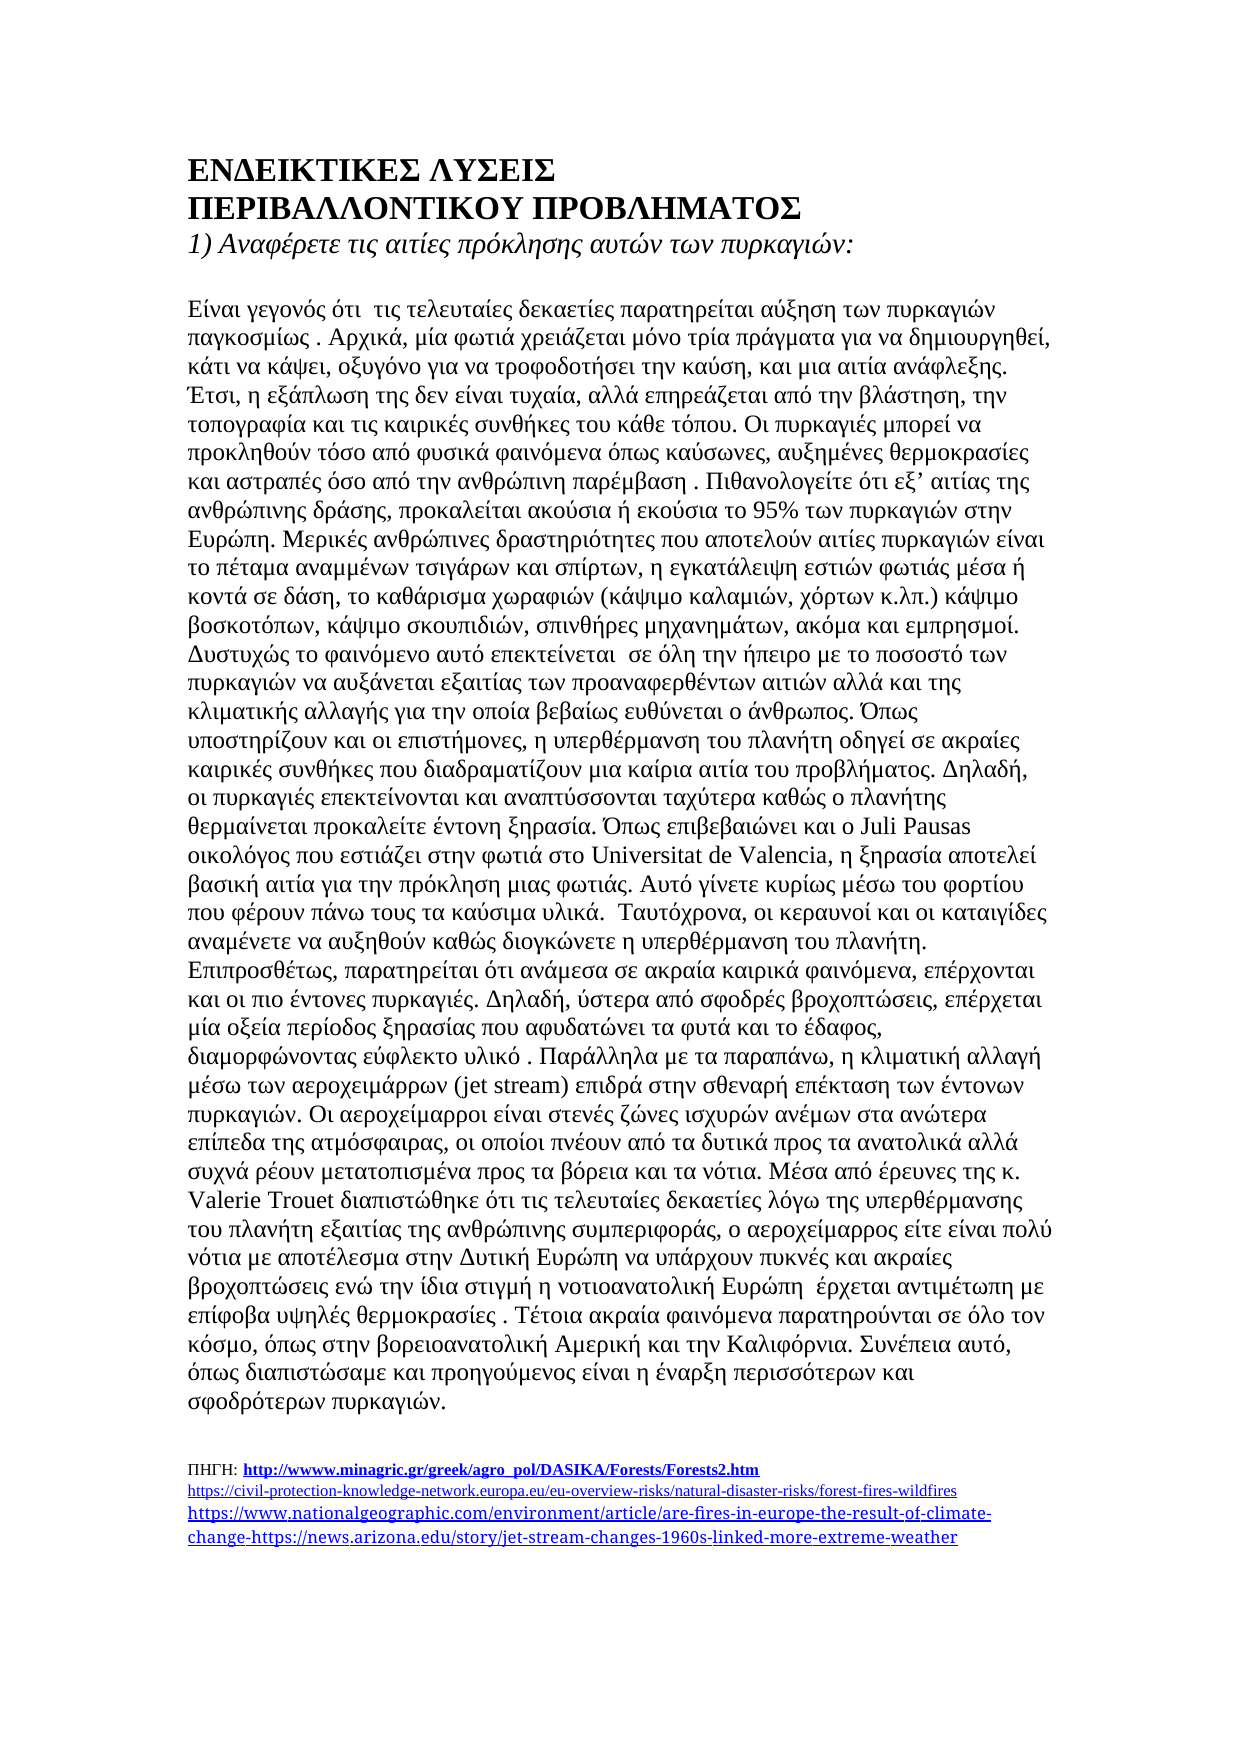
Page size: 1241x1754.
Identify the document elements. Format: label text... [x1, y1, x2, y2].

text ΕΝΔΕΙΚΤΙΚΕΣ ΛΥΣΕΙΣ ΠΕΡΙΒΑΛΛΟΝΤΙΚΟΥ ΠΡΟΒΛΗΜΑΤΟΣ 1) Αναφέρετε τις αιτίες πρόκλησης αυτών των πυρκαγιών: Είναι γεγονός ότι τις τελευταίες δεκαετίες παρατηρείται αύξηση των πυρκαγιών παγκοσμίως . Αρχικά, μία φωτιά χρειάζεται μόνο τρία πράγματα για να δημιουργηθεί, κάτι να κάψει, οξυγόνο για να τροφοδοτήσει την καύση, και μια αιτία ανάφλεξης. Έτσι, η εξάπλωση της δεν είναι τυχαία, αλλά επηρεάζεται από την βλάστηση, την τοπογραφία και τις καιρικές συνθήκες του κάθε τόπου. Οι πυρκαγιές μπορεί να προκληθούν τόσο από φυσικά φαινόμενα όπως καύσωνες, αυξημένες θερμοκρασίες και αστραπές όσο από την ανθρώπινη παρέμβαση . Πιθανολογείτε ότι εξ’ αιτίας της ανθρώπινης δράσης, προκαλείται ακούσια ή εκούσια το 95% των πυρκαγιών στην Ευρώπη. Μερικές ανθρώπινες δραστηριότητες που αποτελούν αιτίες πυρκαγιών είναι το πέταμα αναμμένων τσιγάρων και σπίρτων, η εγκατάλειψη εστιών φωτιάς μέσα ή κοντά σε δάση, το καθάρισμα χωραφιών (κάψιμο καλαμιών, χόρτων κ.λπ.) κάψιμο βοσκοτόπων, κάψιμο σκουπιδιών, σπινθήρες μηχανημάτων, ακόμα και εμπρησμοί. Δυστυχώς το φαινόμενο αυτό επεκτείνεται σε όλη την ήπειρο με το ποσοστό των πυρκαγιών να αυξάνεται εξαιτίας των προαναφερθέντων αιτιών αλλά και της κλιματικής αλλαγής για την οποία βεβαίως ευθύνεται ο άνθρωπος. Όπως υποστηρίζουν και οι επιστήμονες, η υπερθέρμανση του πλανήτη οδηγεί σε ακραίες καιρικές συνθήκες που διαδραματίζουν μια καίρια αιτία του προβλήματος. Δηλαδή, οι πυρκαγιές επεκτείνονται και αναπτύσσονται ταχύτερα καθώς ο πλανήτης θερμαίνεται προκαλείτε έντονη ξηρασία. Όπως επιβεβαιώνει και ο Juli Pausas οικολόγος που εστιάζει στην φωτιά στο Universitat de Valencia, η ξηρασία αποτελεί βασική αιτία για την πρόκληση μιας φωτιάς. Αυτό γίνετε κυρίως μέσω του φορτίου που φέρουν πάνω τους τα καύσιμα υλικά. Ταυτόχρονα, οι κεραυνοί και οι καταιγίδες αναμένετε να αυξηθούν καθώς διογκώνετε η υπερθέρμανση του πλανήτη. Επιπροσθέτως, παρατηρείται ότι ανάμεσα σε ακραία καιρικά φαινόμενα, επέρχονται και οι πιο έντονες πυρκαγιές. Δηλαδή, ύστερα από σφοδρές βροχοπτώσεις, επέρχεται μία οξεία περίοδος ξηρασίας που αφυδατώνει τα φυτά και το έδαφος, διαμορφώνοντας εύφλεκτο υλικό . Παράλληλα με τα παραπάνω, η κλιματική αλλαγή μέσω των αεροχειμάρρων (jet stream) επιδρά στην σθεναρή επέκταση των έντονων πυρκαγιών. Οι αεροχείμαρροι είναι στενές ζώνες ισχυρών ανέμων στα ανώτερα επίπεδα της ατμόσφαιρας, οι οποίοι πνέουν από τα δυτικά προς τα ανατολικά αλλά συχνά ρέουν μετατοπισμένα προς τα βόρεια και τα νότια. Μέσα από έρευνες της κ. Valerie Trouet διαπιστώθηκε ότι τις τελευταίες δεκαετίες λόγω της υπερθέρμανσης του πλανήτη εξαιτίας της ανθρώπινης συμπεριφοράς, ο αεροχείμαρρος είτε είναι πολύ νότια με αποτέλεσμα στην Δυτική Ευρώπη να υπάρχουν πυκνές και ακραίες βροχοπτώσεις ενώ την ίδια στιγμή η νοτιοανατολική Ευρώπη έρχεται αντιμέτωπη με επίφοβα υψηλές θερμοκρασίες . Τέτοια ακραία φαινόμενα παρατηρούνται σε όλο τον κόσμο, όπως στην βορειοανατολική Αμερική και την Καλιφόρνια. Συνέπεια αυτό, όπως διαπιστώσαμε και προηγούμενος είναι η έναρξη περισσότερων και σφοδρότερων πυρκαγιών. [187, 150, 1053, 1443]
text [187, 1460, 1053, 1579]
